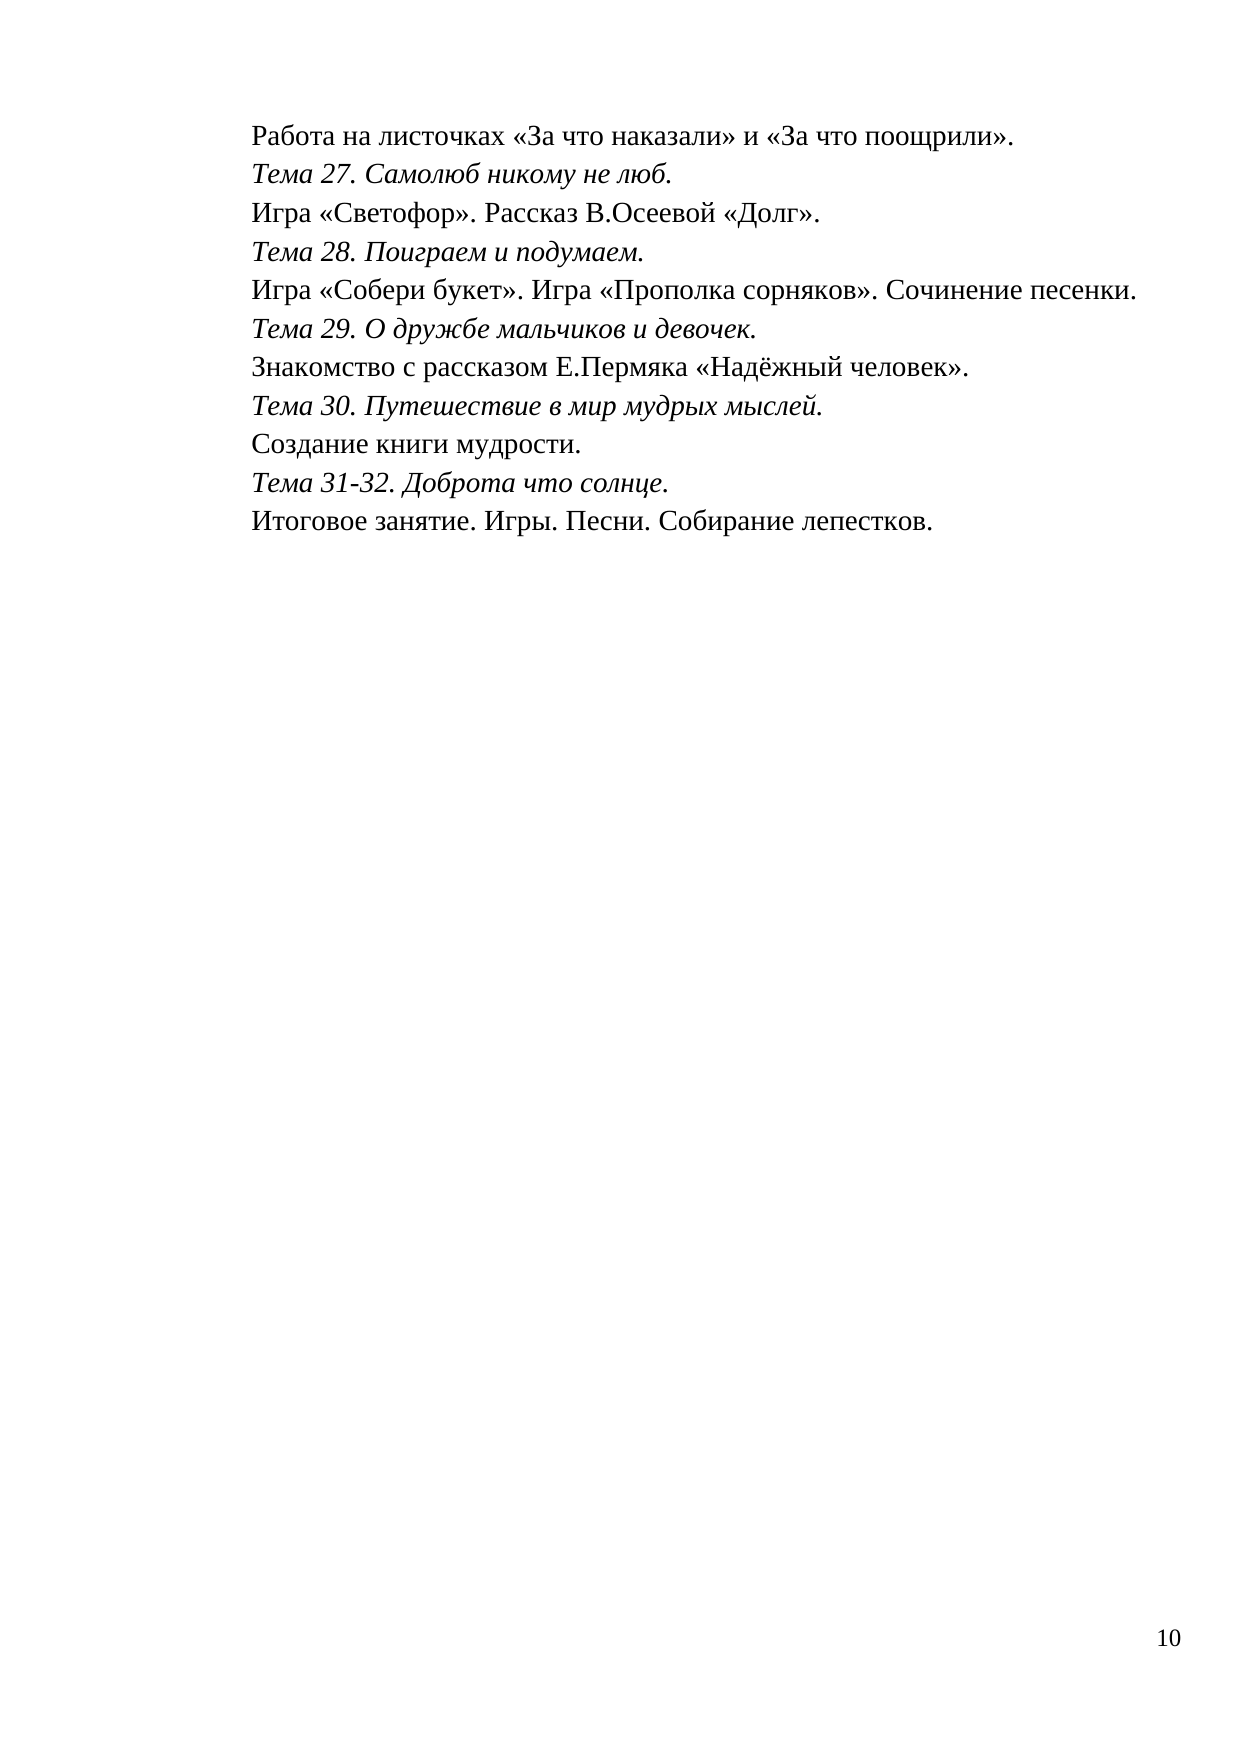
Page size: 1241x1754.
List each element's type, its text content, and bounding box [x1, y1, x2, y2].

text Создание книги мудрости. [177, 426, 1181, 460]
text Тема 29. О дружбе мальчиков и девочек. [177, 311, 1181, 344]
text Тема 27. Самолюб никому не люб. [177, 157, 1181, 190]
text Работа на листочках «За что наказали» и «За что поощрили». [177, 118, 1181, 152]
text Тема 30. Путешествие в мир мудрых мыслей. [177, 388, 1181, 421]
text Итоговое занятие. Игры. Песни. Собирание лепестков. [177, 503, 1181, 537]
text Тема 31-32. Доброта что солнце. [177, 465, 1181, 498]
text Игра «Собери букет». Игра «Прополка сорняков». Сочинение песенки. [177, 272, 1181, 306]
text Игра «Светофор». Рассказ В.Осеевой «Долг». [177, 195, 1181, 229]
text Знакомство с рассказом Е.Пермяка «Надёжный человек». [177, 349, 1181, 383]
text Тема 28. Поиграем и подумаем. [177, 234, 1181, 267]
